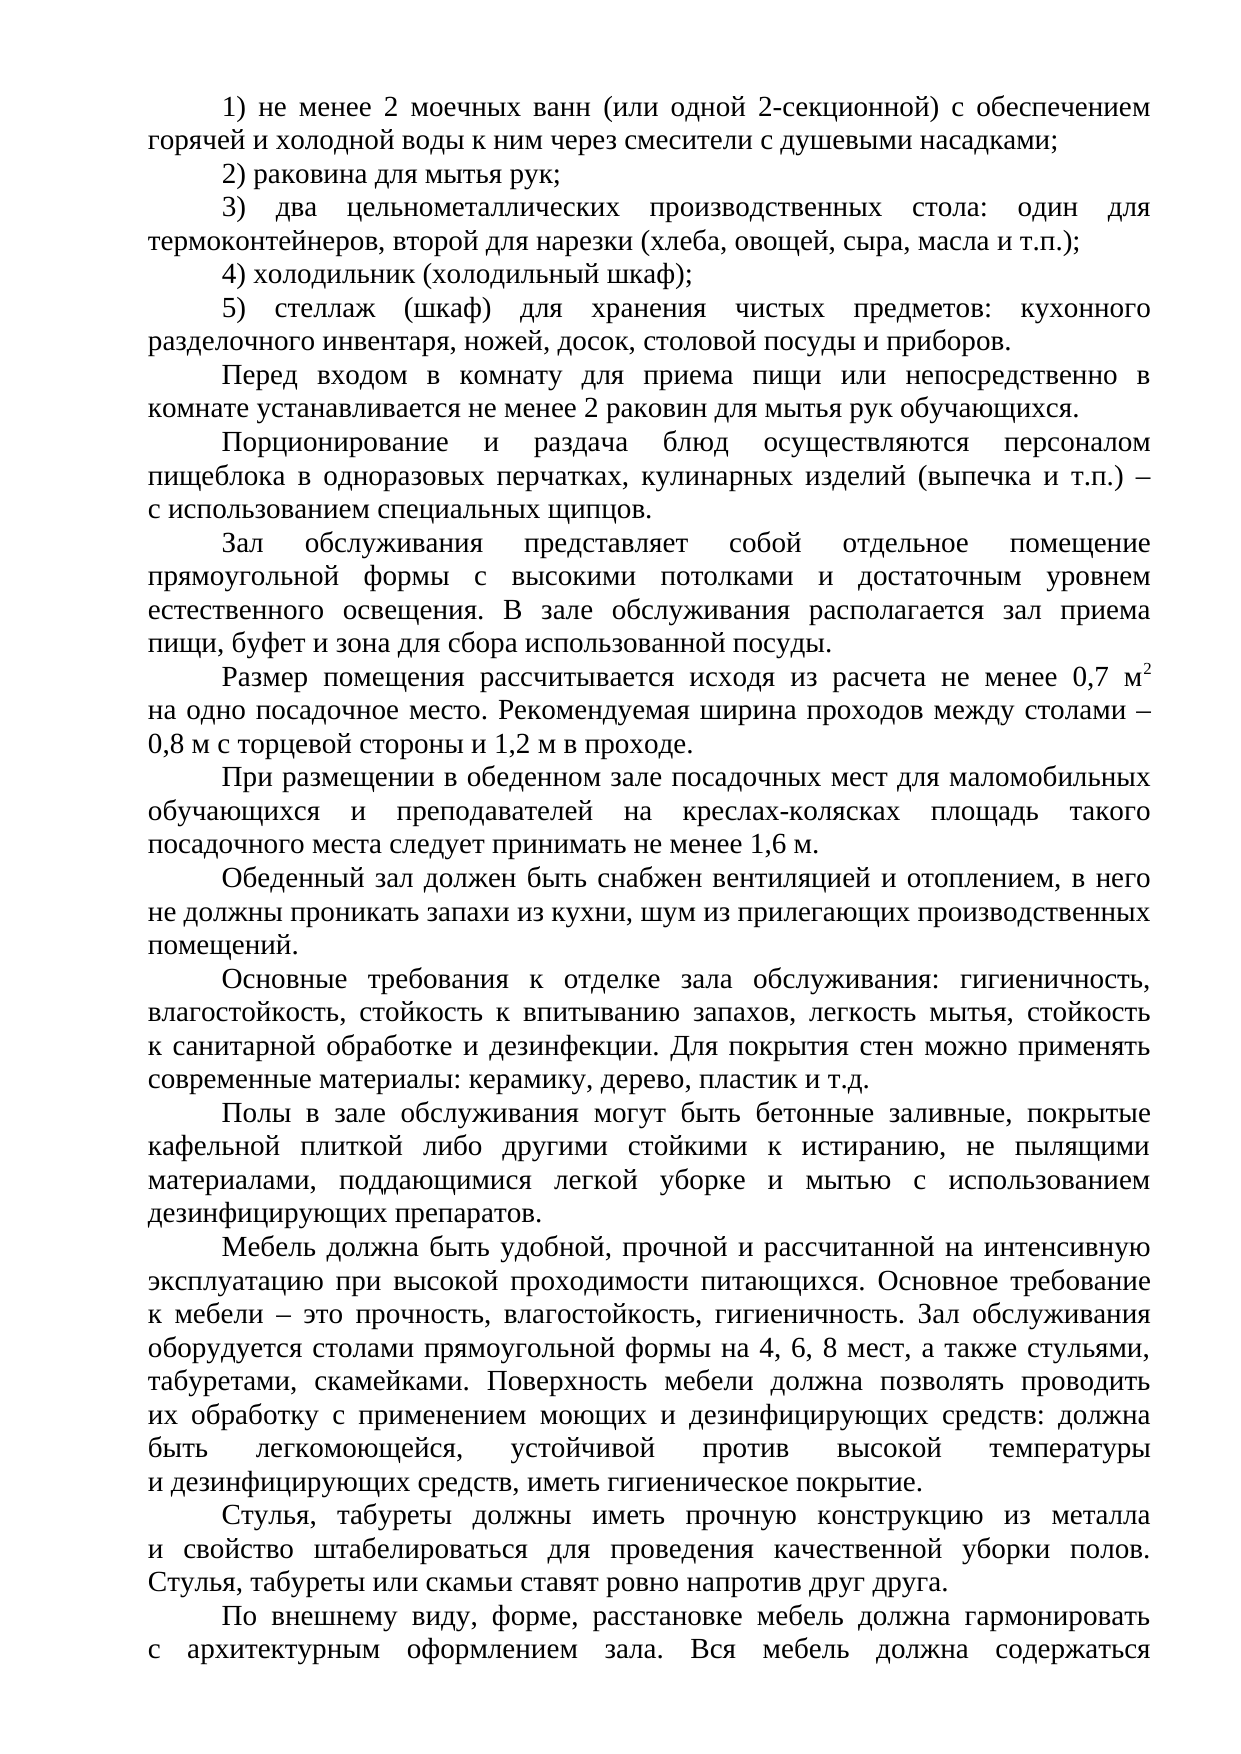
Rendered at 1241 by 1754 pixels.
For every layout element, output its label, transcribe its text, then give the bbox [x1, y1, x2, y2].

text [148, 1598, 1152, 1665]
text Зал обслуживания представляет собой отдельное помещение прямоугольной формы с высокими потолками и достаточным уровнем естественного освещения. В зале обслуживания располагается зал приема пищи, буфет и зона для сбора использованной посуды. [148, 525, 1152, 659]
text Стулья, табуреты должны иметь прочную конструкцию из металла и свойство штабелироваться для проведения качественной уборки полов. Стулья, табуреты или скамьи ставят ровно напротив друг друга. [148, 1497, 1152, 1598]
text Полы в зале обслуживания могут быть бетонные заливные, покрытые кафельной плиткой либо другими стойкими к истиранию, не пылящими материалами, поддающимися легкой уборке и мытью с использованием дезинфицирующих препаратов. [148, 1095, 1152, 1229]
text Основные требования к отделке зала обслуживания: гигиеничность, влагостойкость, стойкость к впитыванию запахов, легкость мытья, стойкость к санитарной обработке и дезинфекции. Для покрытия стен можно применять современные материалы: керамику, дерево, пластик и т.д. [148, 961, 1152, 1095]
text 4) холодильник (холодильный шкаф); [148, 256, 1152, 290]
text 1) не менее 2 моечных ванн (или одной 2-секционной) с обеспечением горячей и холодной воды к ним через смесители с душевыми насадками; [148, 89, 1152, 156]
text Мебель должна быть удобной, прочной и рассчитанной на интенсивную эксплуатацию при высокой проходимости питающихся. Основное требование к мебели – это прочность, влагостойкость, гигиеничность. Зал обслуживания оборудуется столами прямоугольной формы на 4, 6, 8 мест, а также стульями, табуретами, скамейками. Поверхность мебели должна позволять проводить их обработку с применением моющих и дезинфицирующих средств: должна быть легкомоющейся, устойчивой против высокой температуры и дезинфицирующих средств, иметь гигиеническое покрытие. [148, 1229, 1152, 1497]
text 3) два цельнометаллических производственных стола: один для термоконтейнеров, второй для нарезки (хлеба, овощей, сыра, масла и т.п.); [148, 189, 1152, 256]
text Обеденный зал должен быть снабжен вентиляцией и отоплением, в него не должны проникать запахи из кухни, шум из прилегающих производственных помещений. [148, 860, 1152, 961]
text 5) стеллаж (шкаф) для хранения чистых предметов: кухонного разделочного инвентаря, ножей, досок, столовой посуды и приборов. [148, 290, 1152, 357]
text 2) раковина для мытья рук; [148, 156, 1152, 189]
text При размещении в обеденном зале посадочных мест для маломобильных обучающихся и преподавателей на креслах-колясках площадь такого посадочного места следует принимать не менее 1,6 м. [148, 759, 1152, 860]
text Перед входом в комнату для приема пищи или непосредственно в комнате устанавливается не менее 2 раковин для мытья рук обучающихся. [148, 357, 1152, 424]
text Порционирование и раздача блюд осуществляются персоналом пищеблока в одноразовых перчатках, кулинарных изделий (выпечка и т.п.) – с использованием специальных щипцов. [148, 424, 1152, 525]
text Размер помещения рассчитывается исходя из расчета не менее 0,7 м2 на одно посадочное место. Рекомендуемая ширина проходов между столами – 0,8 м с торцевой стороны и 1,2 м в проходе. [148, 659, 1152, 759]
